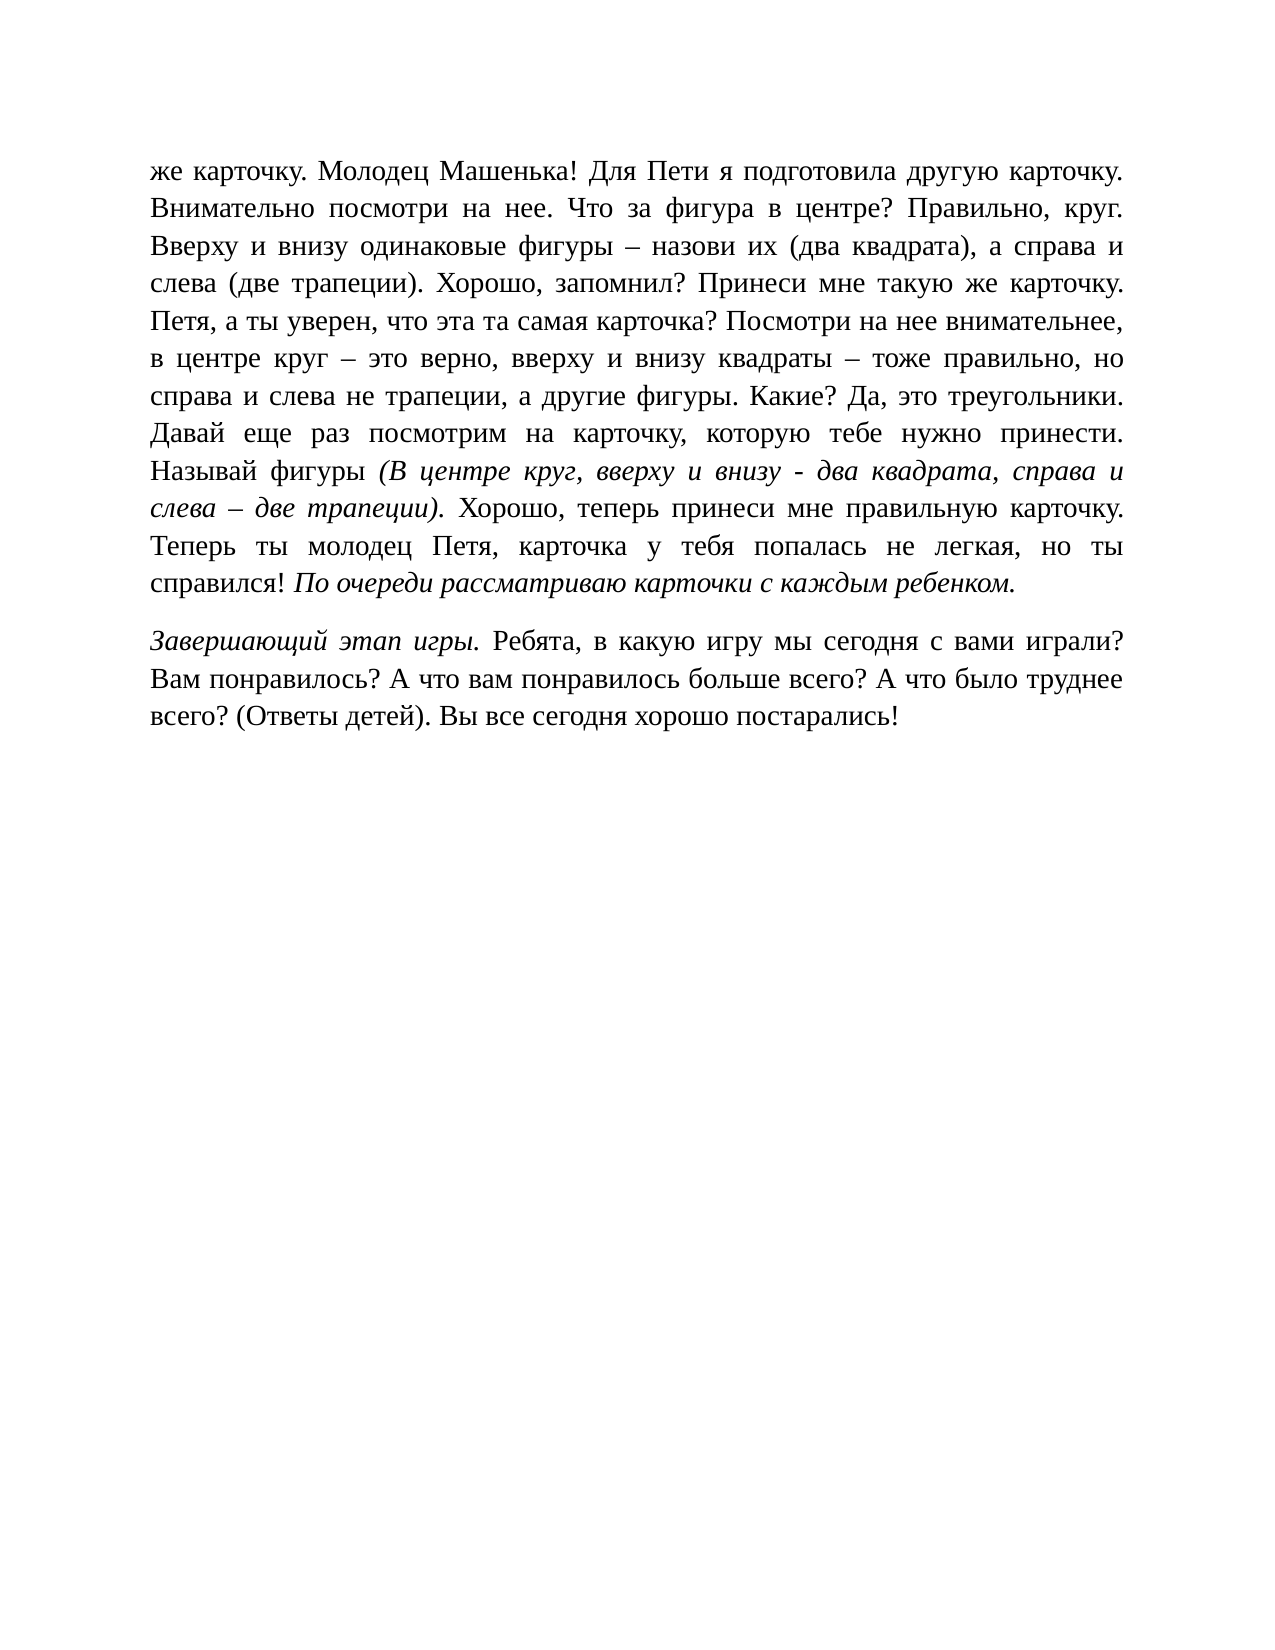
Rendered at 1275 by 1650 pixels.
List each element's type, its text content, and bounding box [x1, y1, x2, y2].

text Завершающий этап игры. Ребята, в какую игру мы сегодня с вами играли? Вам понравилось? А что вам понравилось больше всего? А что было труднее всего? (Ответы детей). Вы все сегодня хорошо постарались! [150, 621, 1125, 733]
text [150, 150, 1125, 600]
